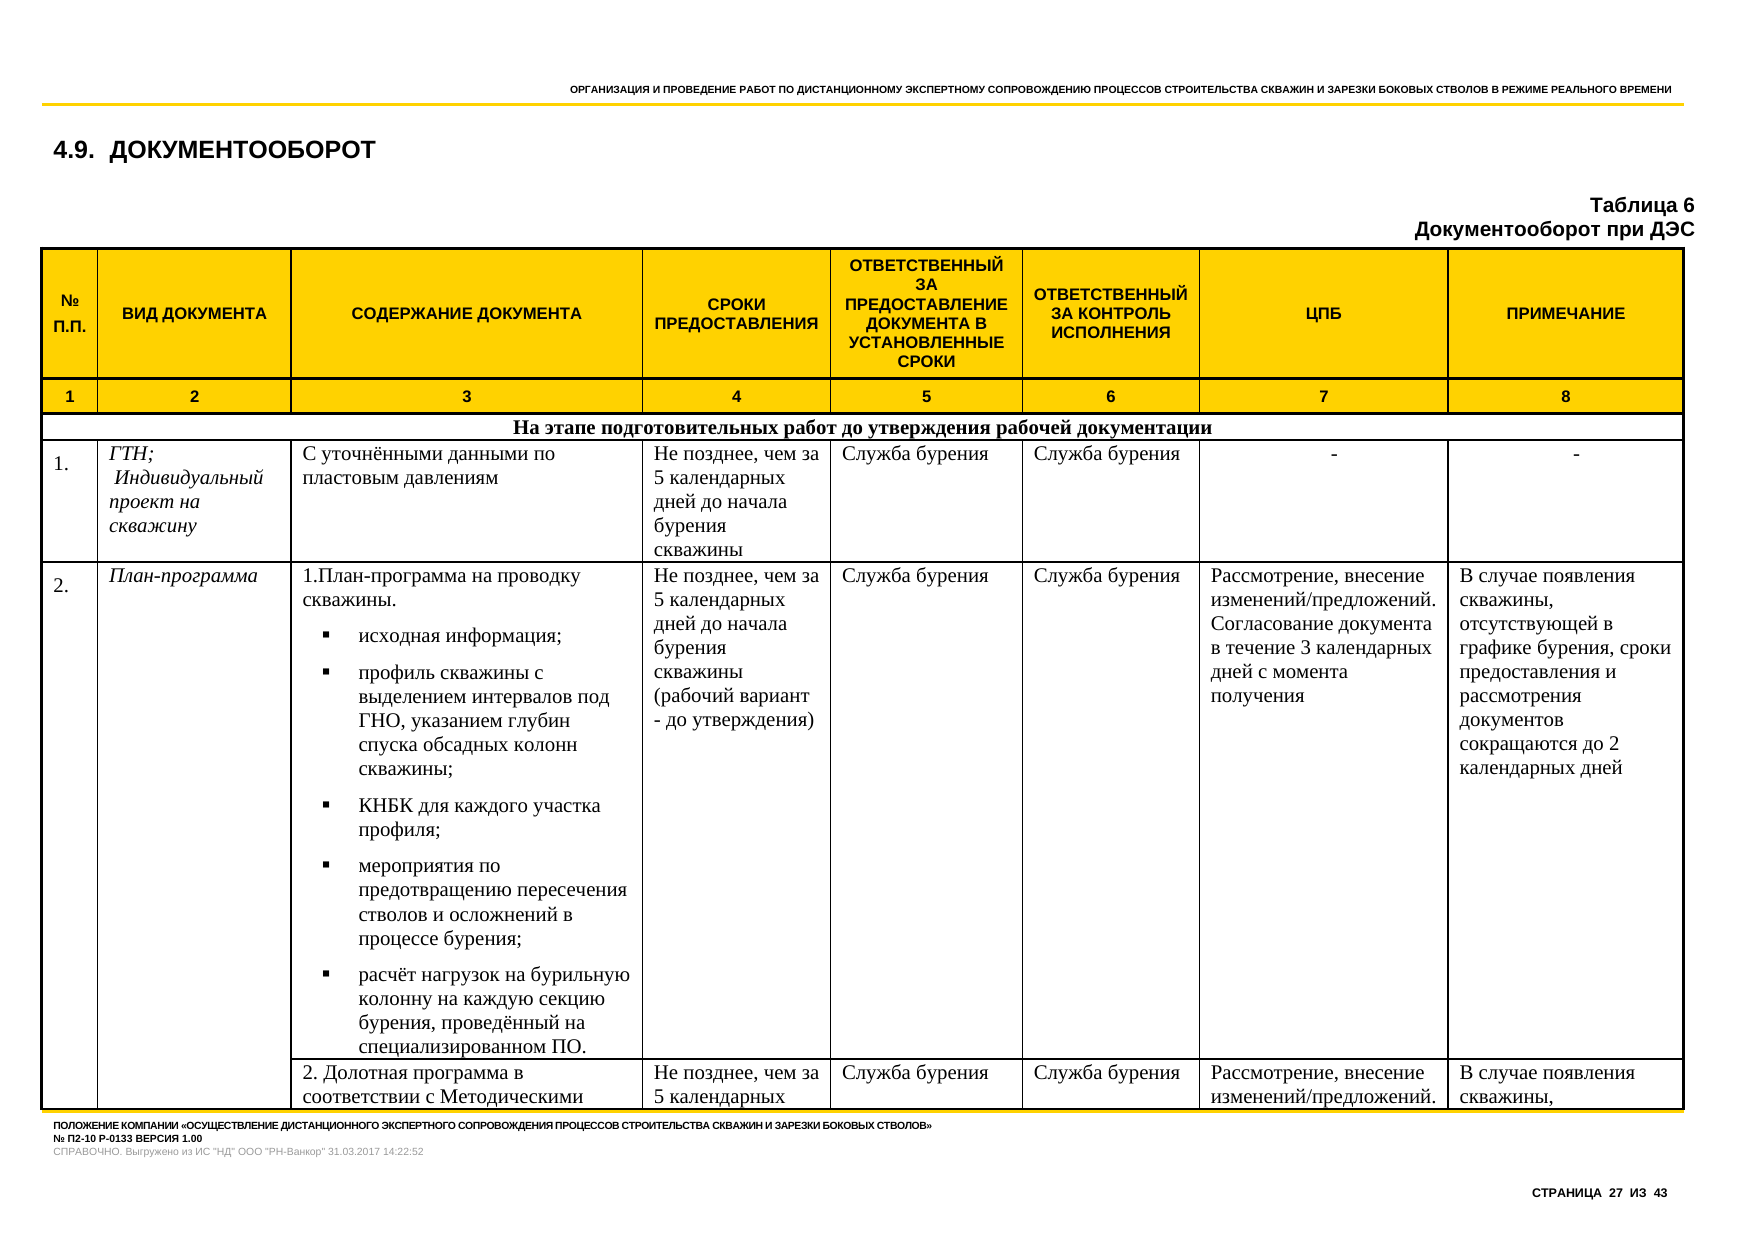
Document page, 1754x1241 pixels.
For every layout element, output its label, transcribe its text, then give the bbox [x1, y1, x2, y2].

table_header сроки предоставления [643, 250, 830, 377]
table_cell 4 [643, 380, 830, 412]
table_cell Служба бурения [1023, 563, 1199, 1058]
table_cell В случае появления скважины, отсутствующей в графике бурения, сроки предоставления и рассмотрения документов сокращаются до 2 календарных дней. [1449, 1060, 1682, 1108]
table_cell 7 [1200, 380, 1447, 412]
table_cell Служба бурения [831, 441, 1022, 561]
text Таблица 6 [53, 192, 1695, 216]
table_cell Рассмотрение, внесение изменений/предложений. Согласование документа в течение 3 календарных дней с момента получения [1200, 563, 1447, 1058]
table_cell Служба бурения [1023, 441, 1199, 561]
table_header ответственный за предоставление документа в установленные сроки [831, 250, 1022, 377]
table_header ЦПБ [1200, 250, 1447, 377]
table_cell 8 [1449, 380, 1682, 412]
table_cell 1.План-программа на проводку скважины. исходная информация; профиль скважины с выделением интервалов под ГНО, указанием глубин спуска обсадных колонн скважины; КНБК для каждого участка профиля; мероприятия по предотвращению пересечения стволов и осложнений в процессе бурения; расчёт нагрузок на бурильную колонну на каждую секцию бурения, проведённый на специализированном ПО. [292, 563, 642, 1058]
table_header вид документа [98, 250, 290, 377]
table_header содержание документа [292, 250, 642, 377]
table_header примечание [1449, 250, 1682, 377]
table_cell ГТН; Индивидуальный проект на скважину [98, 441, 290, 561]
table_cell Служба бурения [831, 563, 1022, 1058]
table_cell Не позднее, чем за 5 календарных дней до начала бурения скважины (рабочий вариант - до утверждения) [643, 1060, 830, 1108]
table_cell Рассмотрение, внесение изменений/предложений. Согласование документа в течение 3 календарных дней с момента получения. [1200, 1060, 1447, 1108]
table_cell На этапе подготовительных работ до утверждения рабочей документации [43, 415, 1682, 439]
table_cell 1 [43, 380, 97, 412]
table_cell - [1449, 441, 1682, 561]
table_cell В случае появления скважины, отсутствующей в графике бурения, сроки предоставления и рассмотрения документов сокращаются до 2 календарных дней [1449, 563, 1682, 1058]
table_cell Не позднее, чем за 5 календарных дней до начала бурения скважины [643, 441, 830, 561]
table_cell С уточнёнными данными по пластовым давлениям [292, 441, 642, 561]
table_header ответственный за контроль исполнения [1023, 250, 1199, 377]
table_cell 2 [98, 380, 290, 412]
table_cell План-программа [98, 563, 290, 1108]
table_cell [43, 563, 97, 1108]
table_cell [43, 441, 97, 561]
table_cell 6 [1023, 380, 1199, 412]
table_cell 5 [831, 380, 1022, 412]
subtitle 4.9. ДОКУМЕНТООБОРОТ [53, 135, 1695, 164]
text Документооборот при ДЭС [53, 216, 1695, 240]
table_cell Служба бурения [831, 1060, 1022, 1108]
table_cell 3 [292, 380, 642, 412]
table_header № П.П. [43, 250, 97, 377]
table_cell Служба бурения [1023, 1060, 1199, 1108]
table_cell Не позднее, чем за 5 календарных дней до начала бурения скважины (рабочий вариант - до утверждения) [643, 563, 830, 1058]
table_cell - [1200, 441, 1447, 561]
